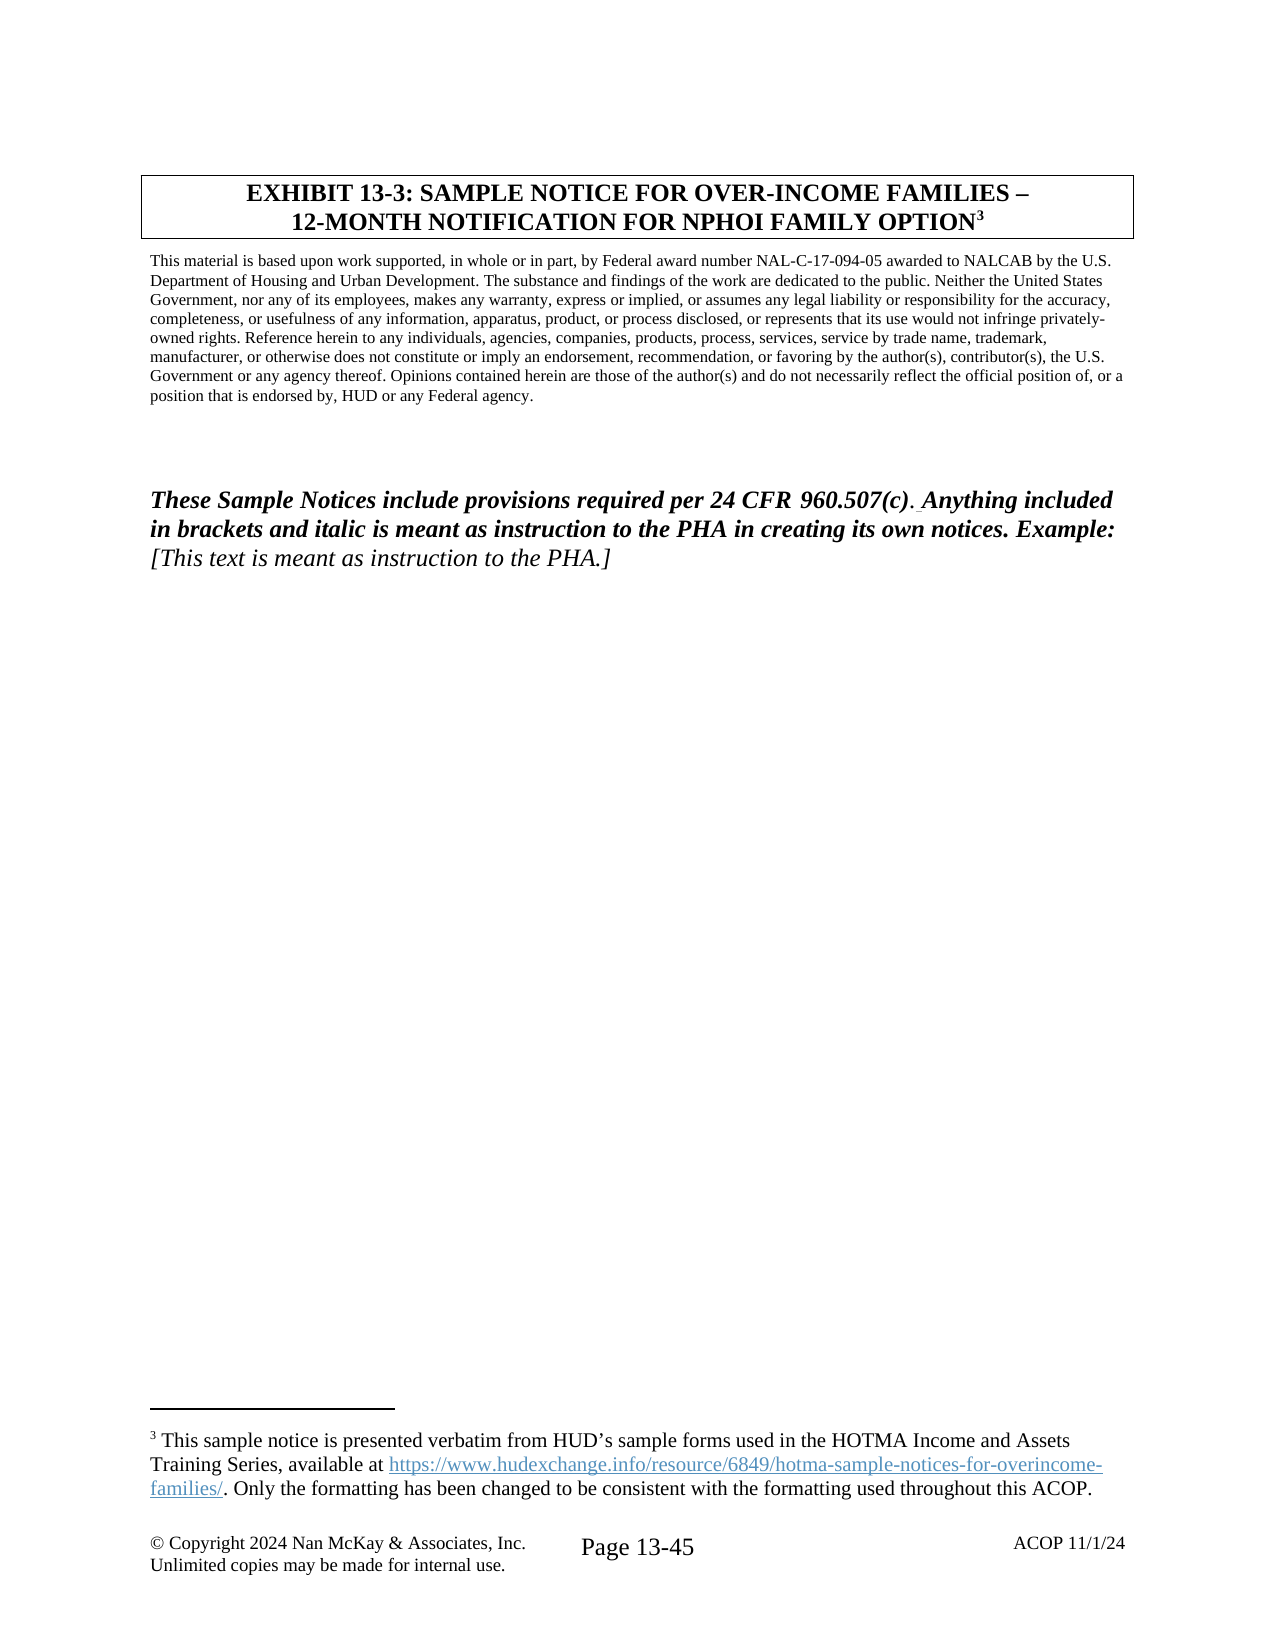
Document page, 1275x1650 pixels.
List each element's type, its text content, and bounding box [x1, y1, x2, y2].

text EXHIBIT 13-3: SAMPLE Notice for Over-Income Families – 12-Month Notification for NPHOI Family Option [142, 176, 1133, 238]
text These Sample Notices include provisions required per 24 CFR 960.507(c). Anything included in brackets and italic is meant as instruction to the PHA in creating its own notices. Example: [This text is meant as instruction to the PHA.] [150, 486, 1125, 572]
text This material is based upon work supported, in whole or in part, by Federal award number NAL-C-17-094-05 awarded to NALCAB by the U.S. Department of Housing and Urban Development. The substance and findings of the work are dedicated to the public. Neither the United States Government, nor any of its employees, makes any warranty, express or implied, or assumes any legal liability or responsibility for the accuracy, completeness, or usefulness of any information, apparatus, product, or process disclosed, or represents that its use would not infringe privately-owned rights. Reference herein to any individuals, agencies, companies, products, process, services, service by trade name, trademark, manufacturer, or otherwise does not constitute or imply an endorsement, recommendation, or favoring by the author(s), contributor(s), the U.S. Government or any agency thereof. Opinions contained herein are those of the author(s) and do not necessarily reflect the official position of, or a position that is endorsed by, HUD or any Federal agency. [150, 251, 1125, 404]
